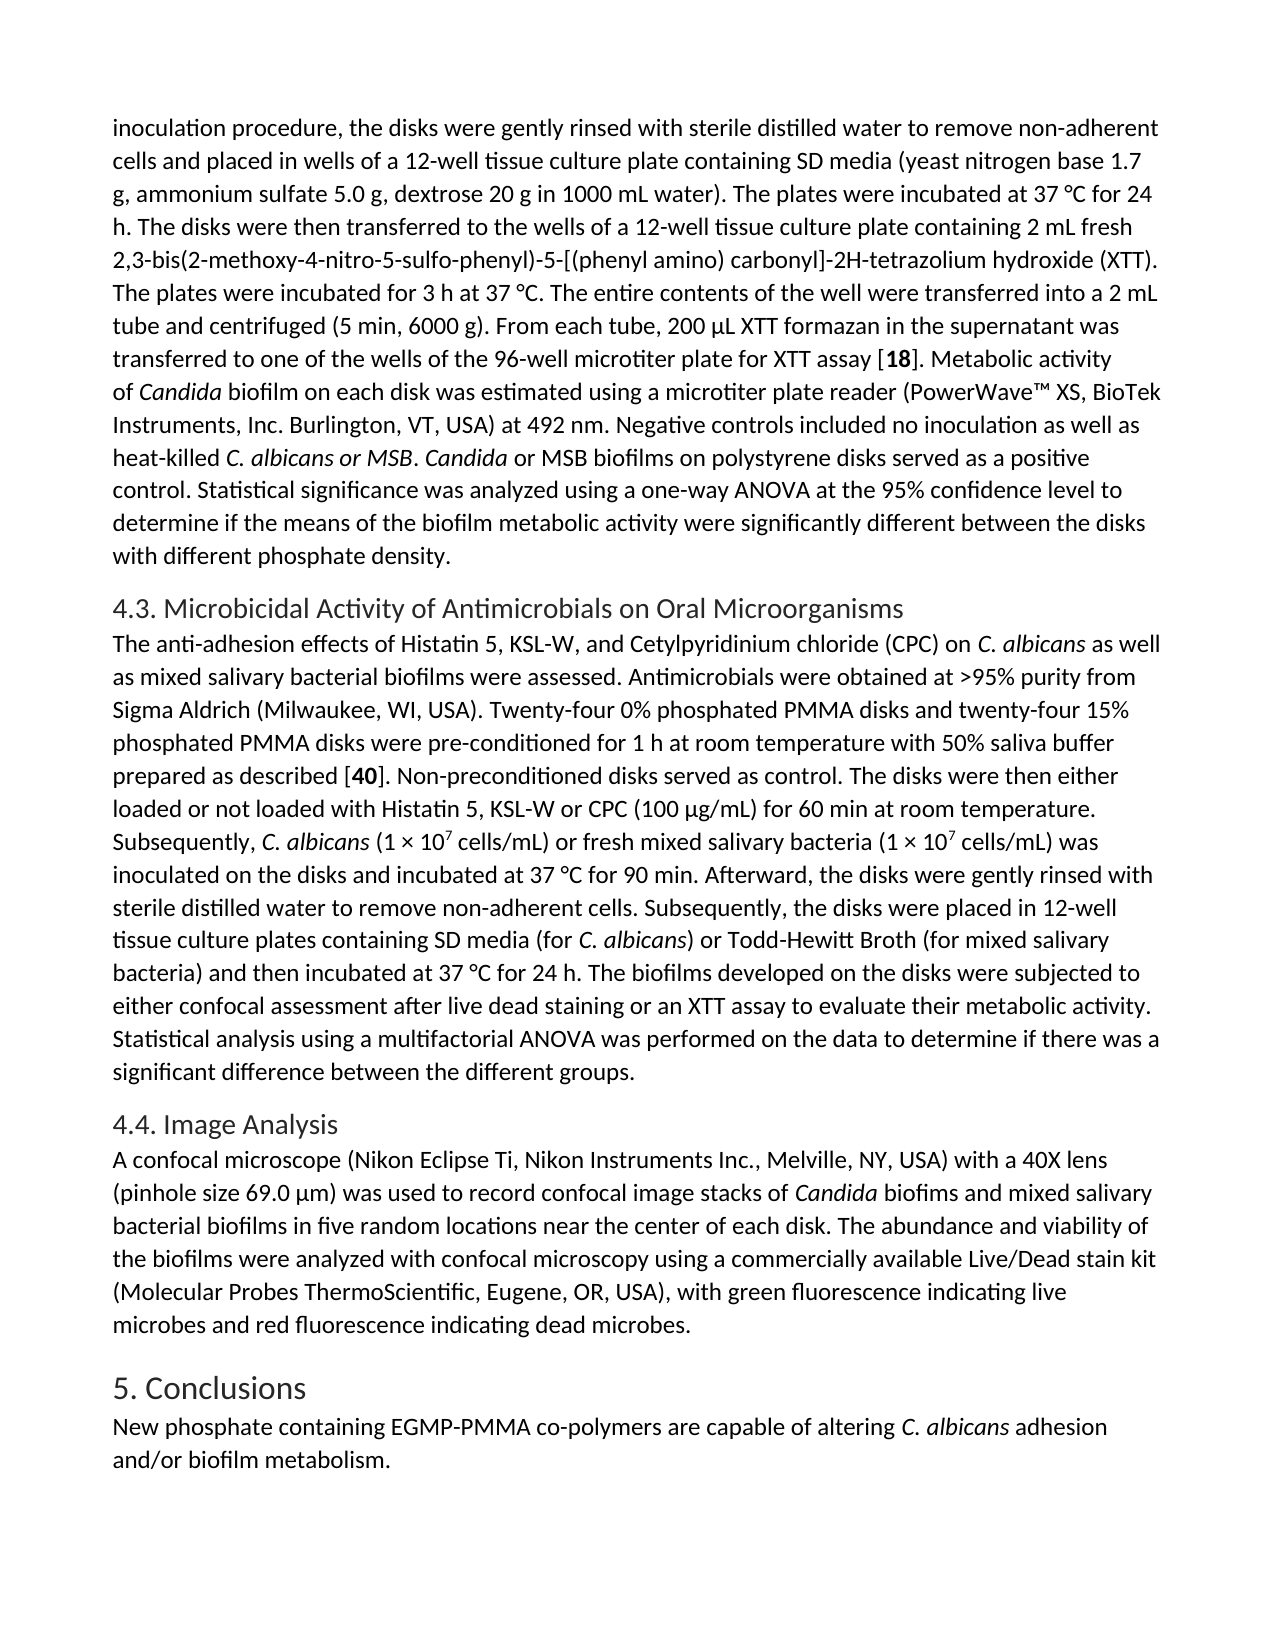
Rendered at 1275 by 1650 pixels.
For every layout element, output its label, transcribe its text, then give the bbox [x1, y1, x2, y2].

subtitle 5. Conclusions [112, 1367, 1162, 1408]
text A confocal microscope (Nikon Eclipse Ti, Nikon Instruments Inc., Melville, NY, USA) with a 40X lens (pinhole size 69.0 µm) was used to record confocal image stacks of Candida biofims and mixed salivary bacterial biofilms in five random locations near the center of each disk. The abundance and viability of the biofilms were analyzed with confocal microscopy using a commercially available Live/Dead stain kit (Molecular Probes ThermoScientific, Eugene, OR, USA), with green fluorescence indicating live microbes and red fluorescence indicating dead microbes. [112, 1144, 1162, 1339]
text The anti-adhesion effects of Histatin 5, KSL-W, and Cetylpyridinium chloride (CPC) on C. albicans as well as mixed salivary bacterial biofilms were assessed. Antimicrobials were obtained at >95% purity from Sigma Aldrich (Milwaukee, WI, USA). Twenty-four 0% phosphated PMMA disks and twenty-four 15% phosphated PMMA disks were pre-conditioned for 1 h at room temperature with 50% saliva buffer prepared as described [40]. Non-preconditioned disks served as control. The disks were then either loaded or not loaded with Histatin 5, KSL-W or CPC (100 µg/mL) for 60 min at room temperature. Subsequently, C. albicans (1 × 107 cells/mL) or fresh mixed salivary bacteria (1 × 107 cells/mL) was inoculated on the disks and incubated at 37 °C for 90 min. Afterward, the disks were gently rinsed with sterile distilled water to remove non-adherent cells. Subsequently, the disks were placed in 12-well tissue culture plates containing SD media (for C. albicans) or Todd-Hewitt Broth (for mixed salivary bacteria) and then incubated at 37 °C for 24 h. The biofilms developed on the disks were subjected to either confocal assessment after live dead staining or an XTT assay to evaluate their metabolic activity. Statistical analysis using a multifactorial ANOVA was performed on the data to determine if there was a significant difference between the different groups. [112, 628, 1162, 1087]
text New phosphate containing EGMP-PMMA co-polymers are capable of altering C. albicans adhesion and/or biofilm metabolism. [112, 1411, 1162, 1474]
subtitle 4.3. Microbicidal Activity of Antimicrobials on Oral Microorganisms [112, 590, 1162, 626]
subtitle 4.4. Image Analysis [112, 1106, 1162, 1142]
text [112, 112, 1162, 571]
